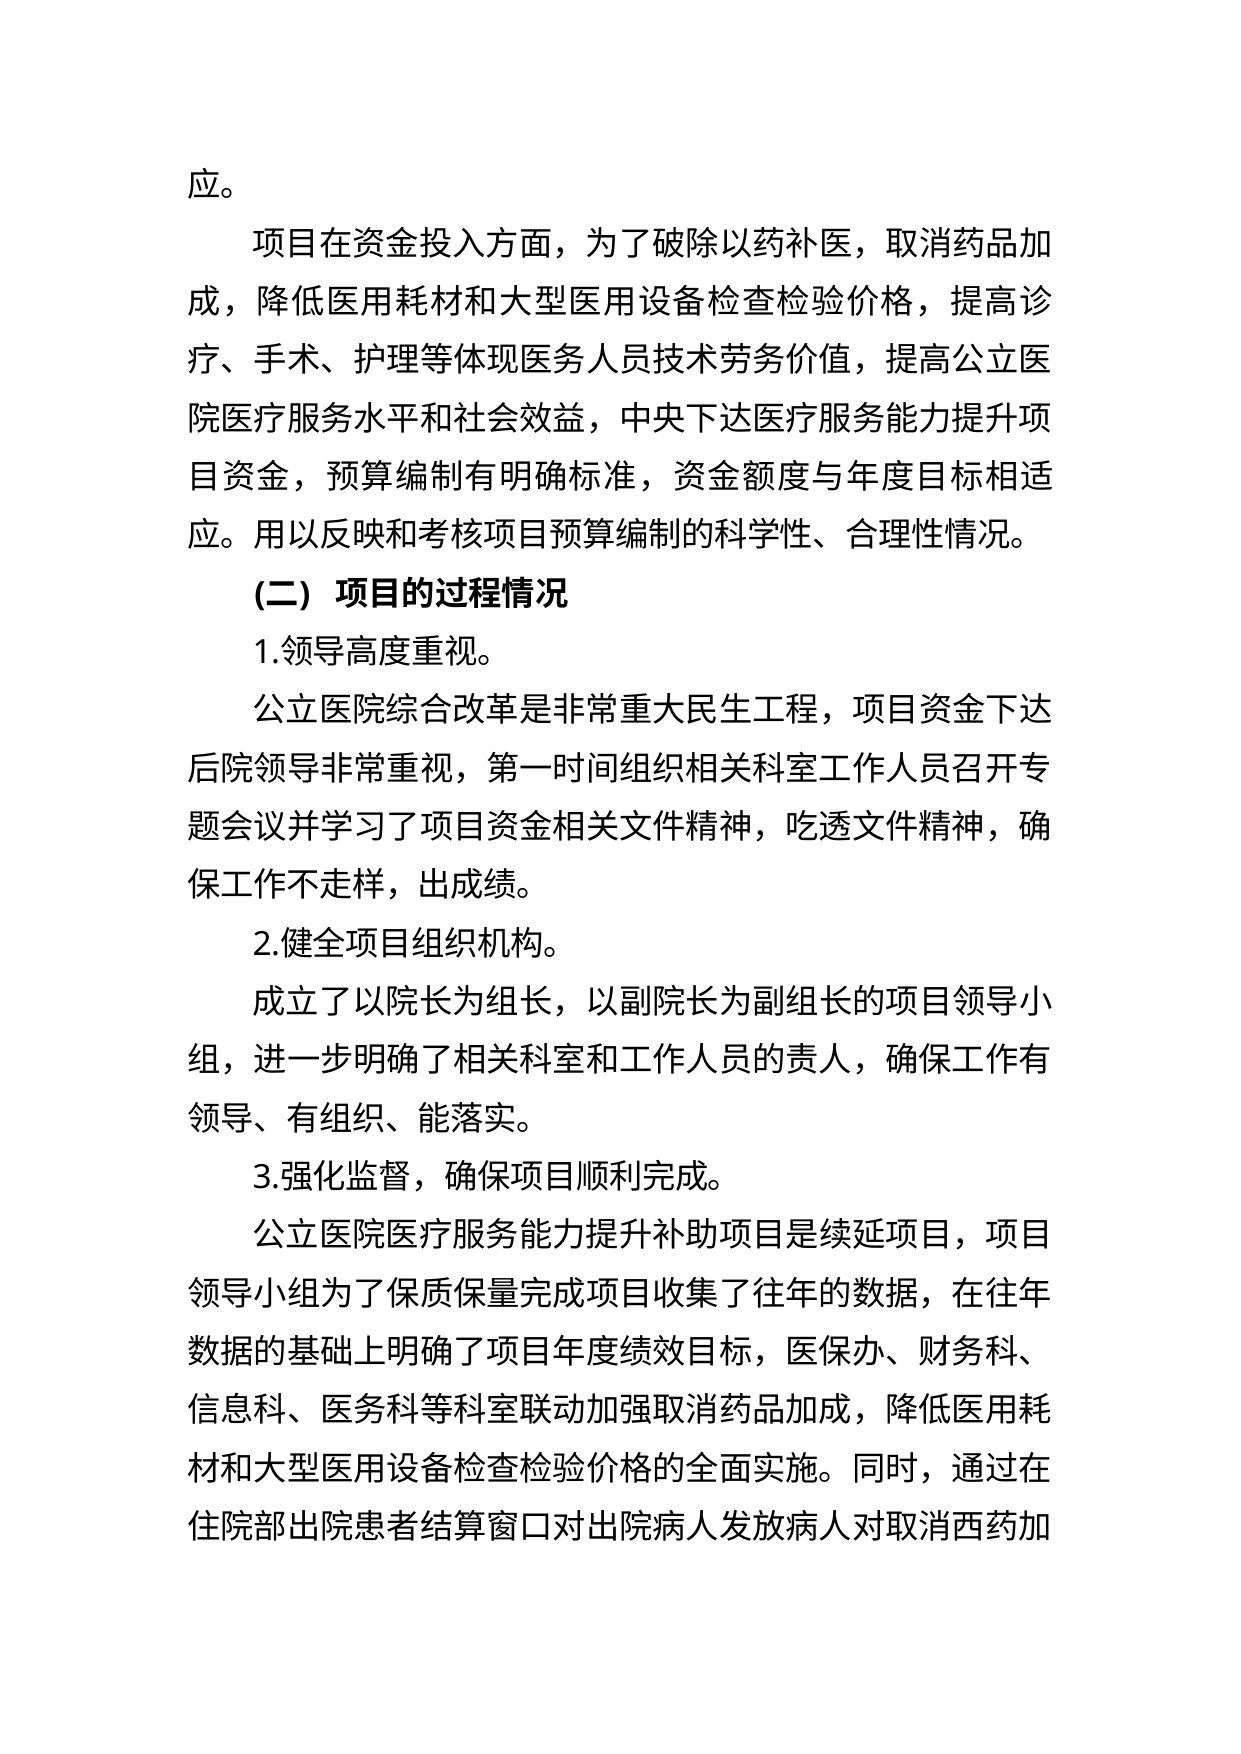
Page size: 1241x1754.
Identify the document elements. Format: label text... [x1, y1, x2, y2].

text 成立了以院长为组长，以副院长为副组长的项目领导小组，进一步明确了相关科室和工作人员的责人，确保工作有领导、有组织、能落实。 [187, 967, 1053, 1142]
list 项目的过程情况 [187, 558, 1053, 617]
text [187, 1200, 1053, 1550]
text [187, 150, 1053, 208]
text 公立医院综合改革是非常重大民生工程，项目资金下达后院领导非常重视，第一时间组织相关科室工作人员召开专题会议并学习了项目资金相关文件精神，吃透文件精神，确保工作不走样，出成绩。 [187, 675, 1053, 908]
text 3.强化监督，确保项目顺利完成。 [187, 1142, 1053, 1200]
text 2.健全项目组织机构。 [187, 908, 1053, 967]
text 项目在资金投入方面，为了破除以药补医，取消药品加成，降低医用耗材和大型医用设备检查检验价格，提高诊疗、手术、护理等体现医务人员技术劳务价值，提高公立医院医疗服务水平和社会效益，中央下达医疗服务能力提升项目资金，预算编制有明确标准，资金额度与年度目标相适应。用以反映和考核项目预算编制的科学性、合理性情况。 [187, 208, 1053, 558]
text 1.领导高度重视。 [187, 617, 1053, 675]
